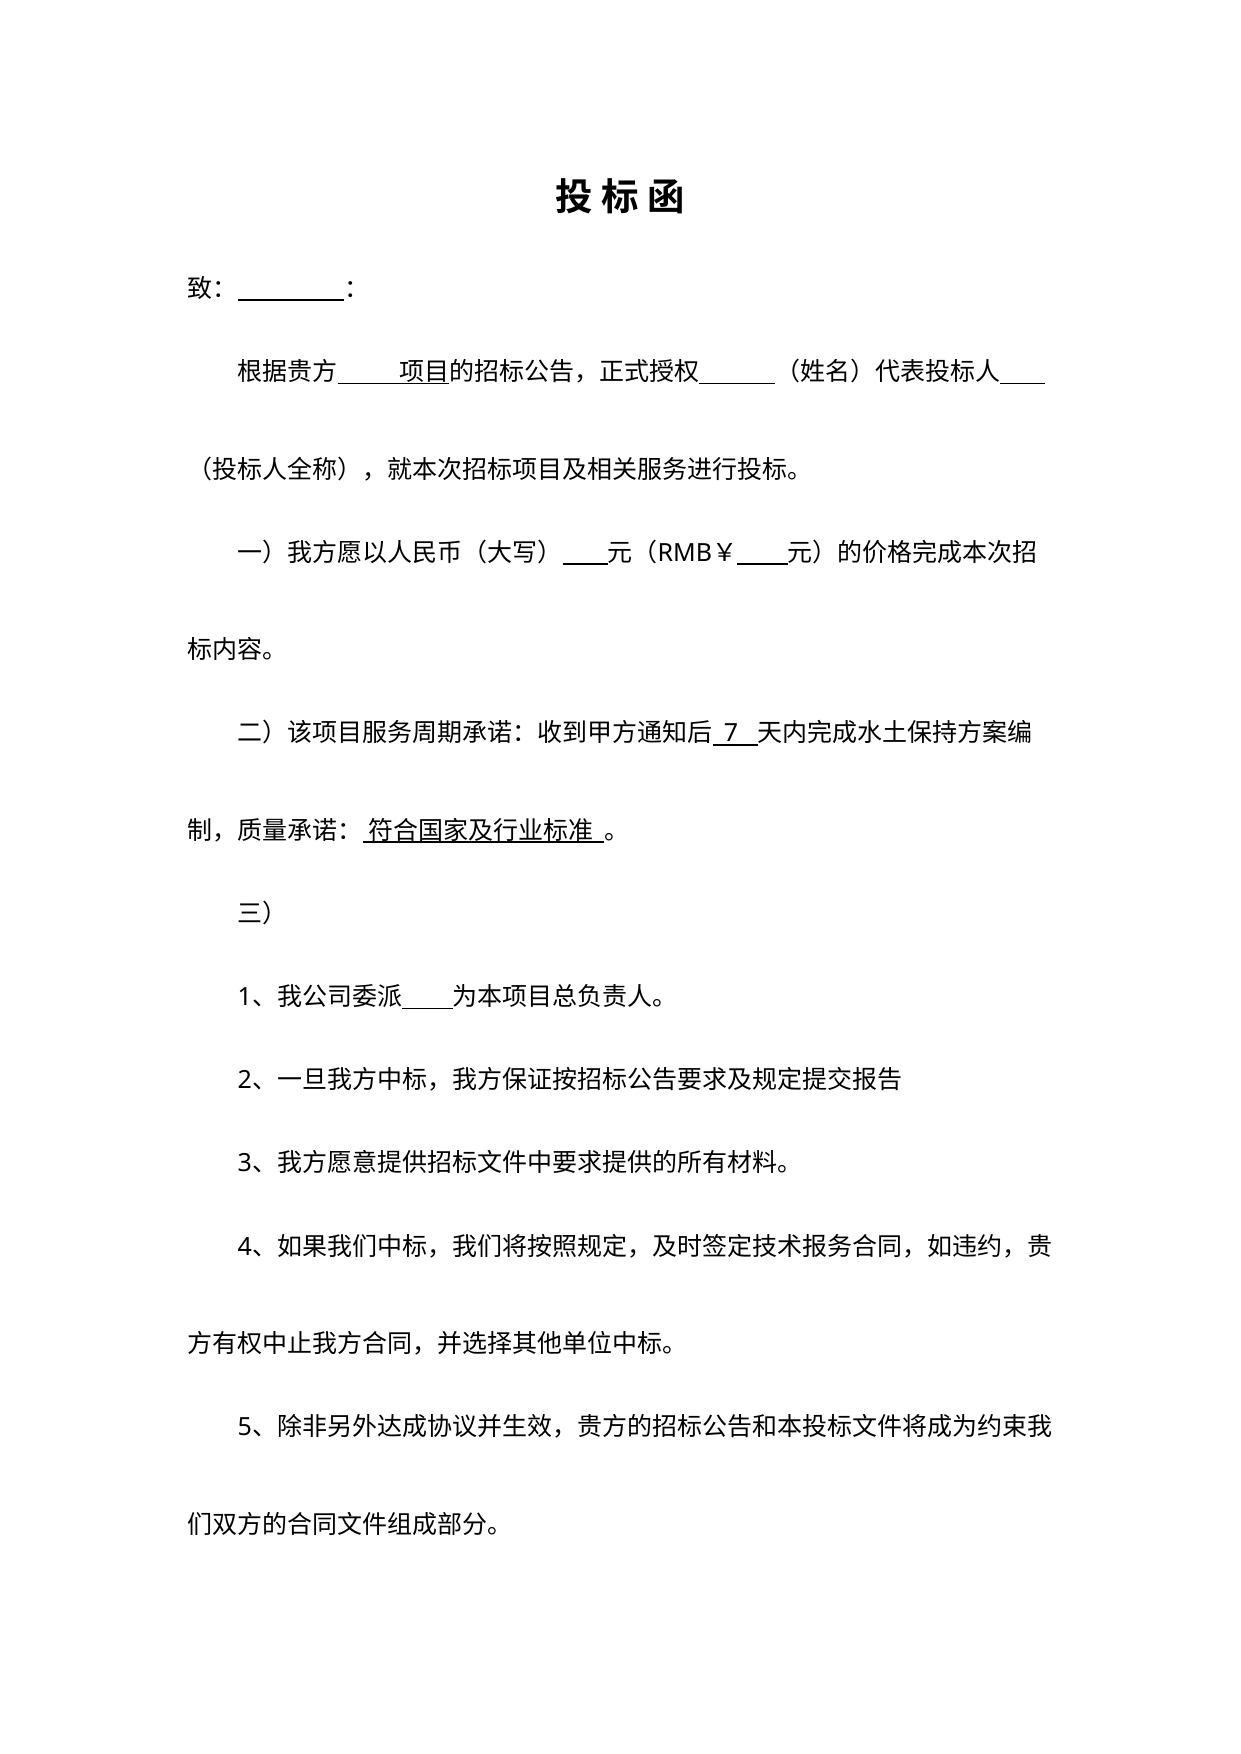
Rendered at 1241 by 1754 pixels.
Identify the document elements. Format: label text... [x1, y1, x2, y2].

text 一）我方愿以人民币（大写） 元（RMB￥ 元）的价格完成本次招标内容。 [187, 518, 1053, 680]
text 4、如果我们中标，我们将按照规定，及时签定技术报务合同，如违约，贵方有权中止我方合同，并选择其他单位中标。 [187, 1212, 1053, 1374]
text 3、我方愿意提供招标文件中要求提供的所有材料。 [187, 1128, 1053, 1193]
text 致： ： [187, 254, 1053, 319]
text 1、我公司委派 为本项目总负责人。 [187, 962, 1053, 1027]
text 二）该项目服务周期承诺：收到甲方通知后 7 天内完成水土保持方案编制，质量承诺： 符合国家及行业标准 。 [187, 698, 1053, 861]
text 三） [187, 879, 1053, 944]
text 投 标 函 [187, 162, 1053, 227]
text 根据贵方 项目的招标公告，正式授权 （姓名）代表投标人 （投标人全称），就本次招标项目及相关服务进行投标。 [187, 337, 1053, 500]
text 2、一旦我方中标，我方保证按招标公告要求及规定提交报告 [187, 1045, 1053, 1110]
text 5、除非另外达成协议并生效，贵方的招标公告和本投标文件将成为约束我们双方的合同文件组成部分。 [187, 1392, 1053, 1555]
